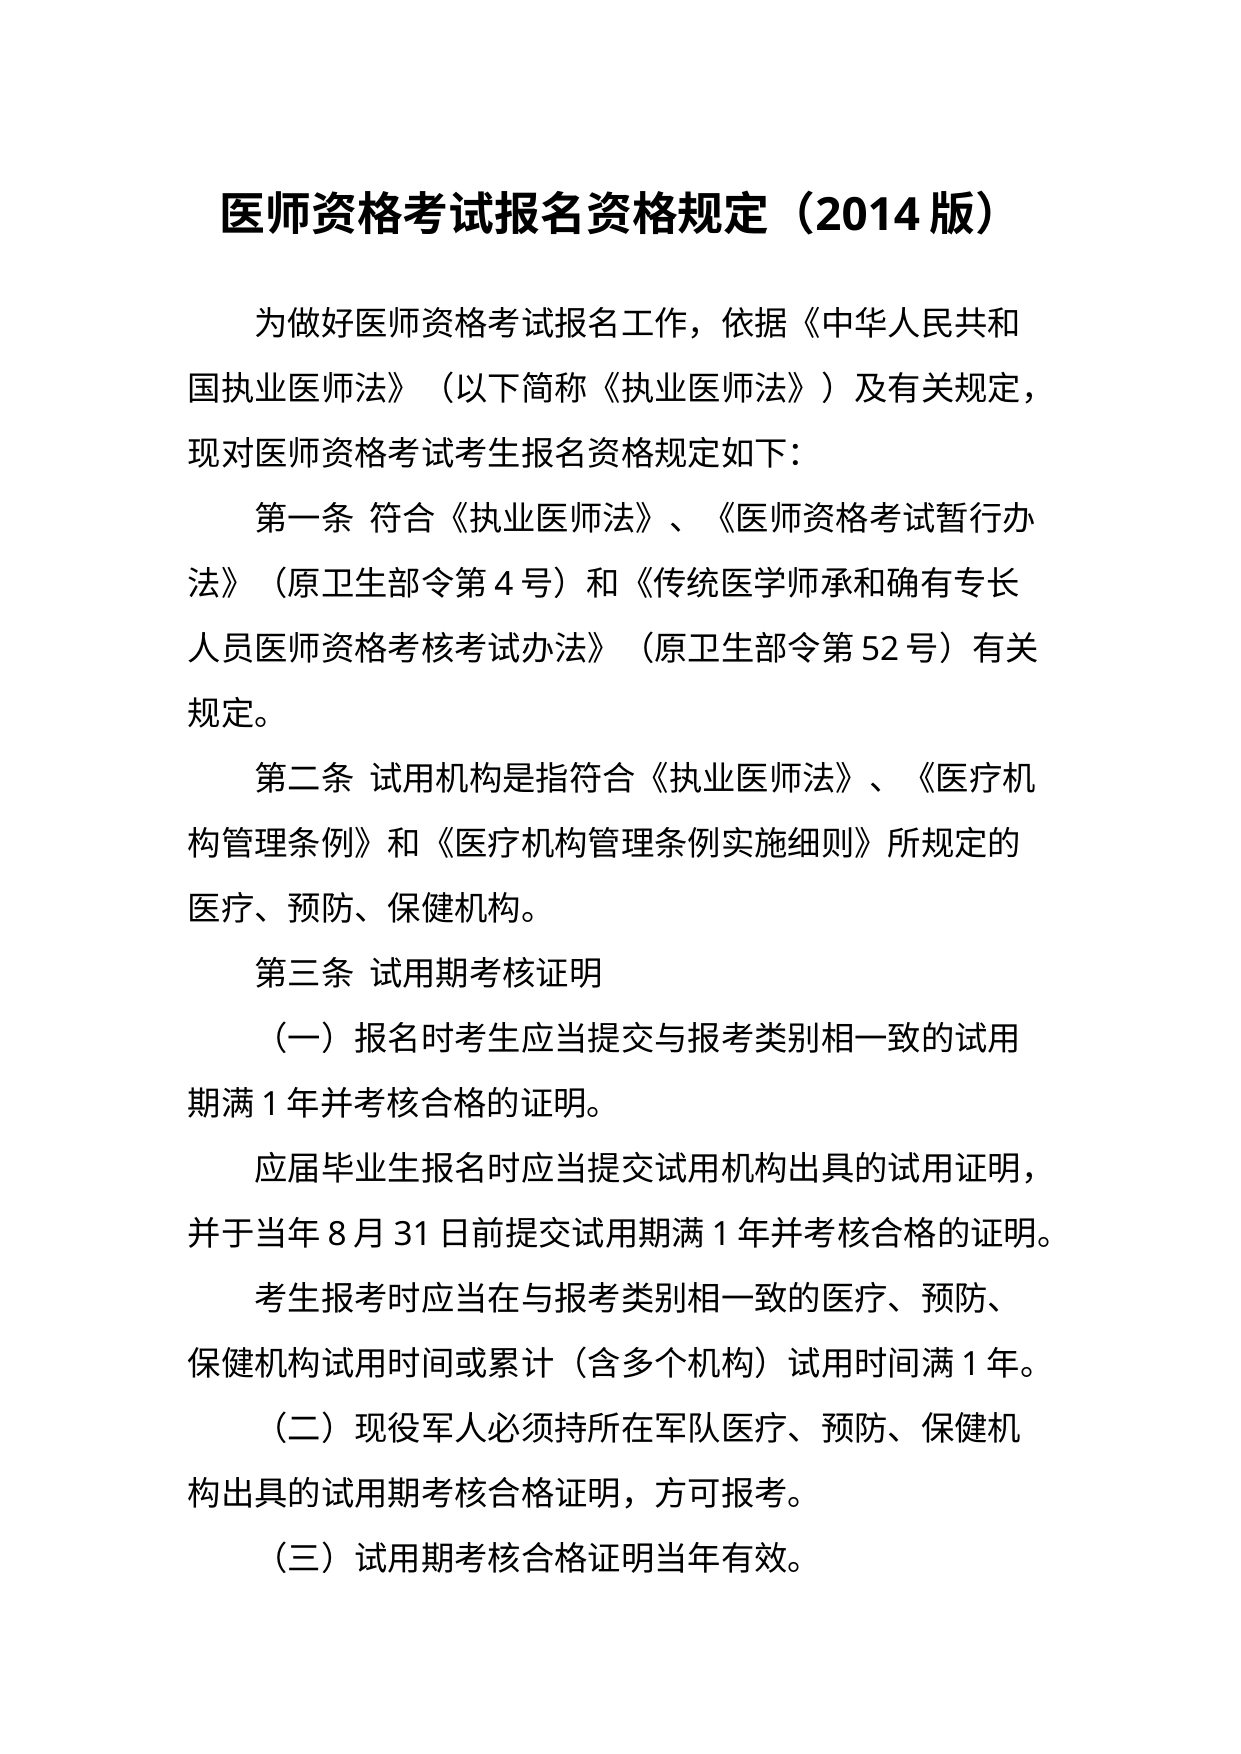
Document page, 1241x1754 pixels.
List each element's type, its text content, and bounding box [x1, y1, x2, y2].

text 第一条 符合《执业医师法》、《医师资格考试暂行办法》（原卫生部令第4号）和《传统医学师承和确有专长人员医师资格考核考试办法》（原卫生部令第52号）有关规定。 [187, 484, 1053, 744]
text 考生报考时应当在与报考类别相一致的医疗、预防、保健机构试用时间或累计（含多个机构）试用时间满1年。 [187, 1264, 1053, 1394]
text 第二条 试用机构是指符合《执业医师法》、《医疗机构管理条例》和《医疗机构管理条例实施细则》所规定的医疗、预防、保健机构。 [187, 744, 1053, 939]
text 第三条 试用期考核证明 [187, 939, 1053, 1004]
text （二）现役军人必须持所在军队医疗、预防、保健机构出具的试用期考核合格证明，方可报考。 [187, 1394, 1053, 1524]
text 应届毕业生报名时应当提交试用机构出具的试用证明，并于当年8月31日前提交试用期满1年并考核合格的证明。 [187, 1134, 1053, 1264]
text 为做好医师资格考试报名工作，依据《中华人民共和国执业医师法》（以下简称《执业医师法》）及有关规定，现对医师资格考试考生报名资格规定如下： [187, 289, 1053, 484]
text （一）报名时考生应当提交与报考类别相一致的试用期满1年并考核合格的证明。 [187, 1004, 1053, 1134]
subtitle 医师资格考试报名资格规定（2014版） [187, 162, 1053, 259]
text （三）试用期考核合格证明当年有效。 [187, 1524, 1053, 1589]
